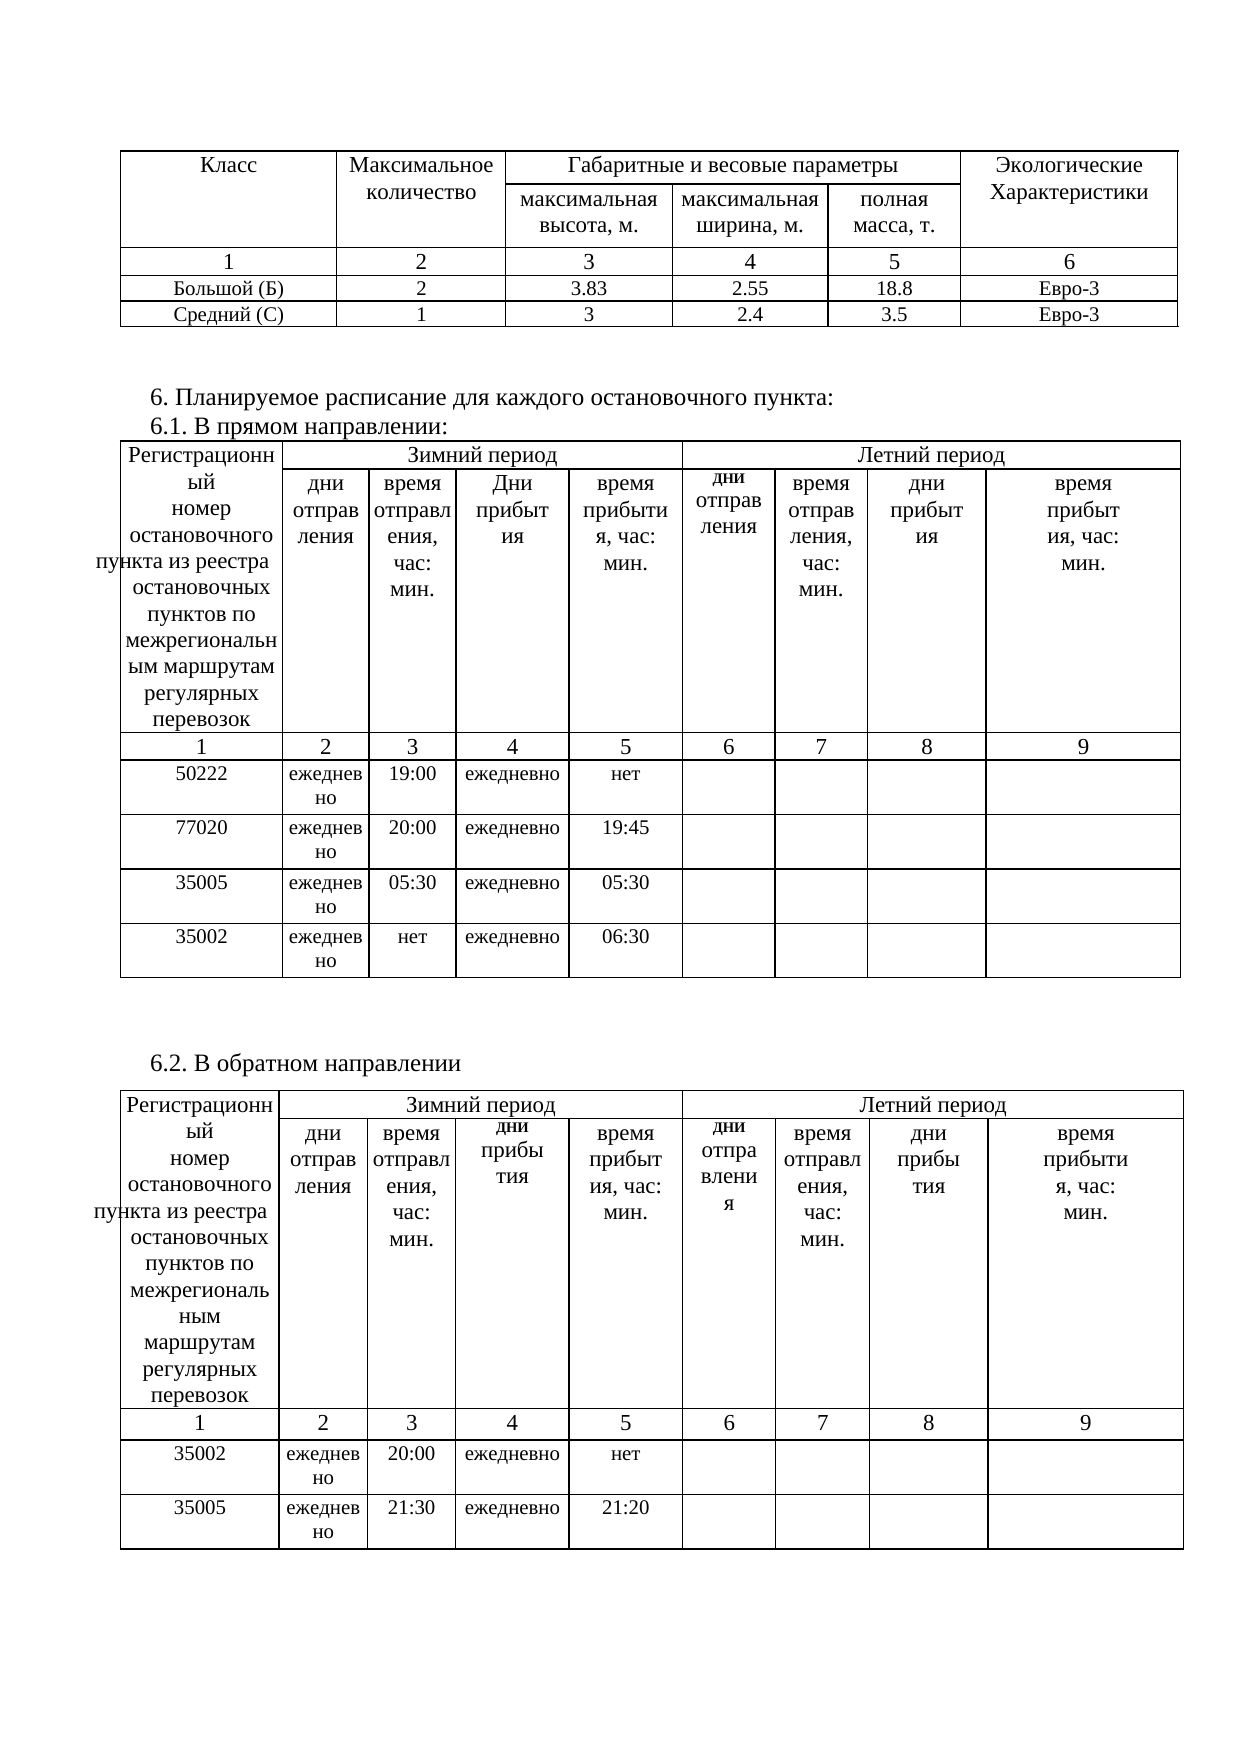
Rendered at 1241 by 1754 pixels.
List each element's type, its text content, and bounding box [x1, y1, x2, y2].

table_cell ежедневно [283, 761, 368, 814]
table_cell время отправл ения, час: мин. [776, 1119, 869, 1407]
table_cell 35005 [121, 1495, 278, 1548]
table_cell 21:30 [368, 1495, 455, 1548]
table_cell [776, 870, 867, 922]
table_cell [776, 924, 867, 977]
table_cell [776, 815, 867, 868]
table_cell дни прибыт ия [868, 470, 985, 731]
table_cell максимальная ширина, м. [673, 185, 827, 247]
table_cell 35005 [121, 870, 282, 922]
table_cell 3 [506, 302, 672, 326]
table_cell время отправл ения, час: мин. [368, 1119, 455, 1407]
table_header Регистрационный номер остановочного пункта из реестра остановочных пунктов по межрегиональным маршрутам регулярных перевозок [121, 442, 282, 731]
table_cell 18.8 [829, 276, 960, 300]
table_cell Евро-3 [961, 276, 1177, 300]
table_cell 05:30 [370, 870, 455, 922]
table_cell 7 [776, 1409, 869, 1439]
table_cell 3 [506, 248, 672, 274]
table_cell время прибыт ия, час: мин. [570, 1119, 682, 1407]
table_cell [776, 1495, 869, 1548]
table_cell 8 [868, 733, 985, 759]
table_cell ежедневно [456, 1495, 568, 1548]
table_cell 8 [870, 1409, 987, 1439]
table_header Класс [121, 152, 336, 247]
table_cell время прибыти я, час: мин. [570, 470, 682, 731]
text 6. Планируемое расписание для каждого остановочного пункта: [150, 382, 1090, 411]
table_header Максимальное количество [337, 152, 505, 247]
table_cell [987, 815, 1180, 868]
table_cell 50222 [121, 761, 282, 814]
table_cell [870, 1495, 987, 1548]
table_cell полная масса, т. [829, 185, 960, 247]
table_cell 05:30 [570, 870, 682, 922]
table_header Летний период [683, 442, 1180, 468]
table_cell дни отправ ления [280, 1119, 367, 1407]
table_cell 3.5 [829, 302, 960, 326]
table_header Зимний период [283, 442, 682, 468]
table_cell [989, 1495, 1183, 1548]
table_cell 5 [829, 248, 960, 274]
table_cell ежедневно [280, 1441, 367, 1494]
table_cell 20:00 [368, 1441, 455, 1494]
table_cell ежедневно [457, 870, 568, 922]
table_cell [987, 924, 1180, 977]
table_cell 4 [457, 733, 568, 759]
table_cell 6 [683, 733, 774, 759]
table_cell ежедневно [283, 924, 368, 977]
table_cell 4 [673, 248, 827, 274]
table_cell 3 [370, 733, 455, 759]
table_cell 9 [987, 733, 1180, 759]
table_cell [683, 924, 774, 977]
table_cell ДНИ отпра влени я [683, 1119, 775, 1407]
table_cell 19:00 [370, 761, 455, 814]
table_cell максимальная высота, м. [506, 185, 672, 247]
table_cell время прибыти я, час: мин. [989, 1119, 1183, 1407]
table_cell время отправл ения, час: мин. [370, 470, 455, 731]
text 6.1. В прямом направлении: [150, 411, 1090, 440]
table_cell ежедневно [457, 815, 568, 868]
table_cell [683, 815, 774, 868]
table_cell ДНИ отправ ления [683, 470, 774, 731]
table_cell 2 [337, 276, 505, 300]
table_cell 1 [121, 248, 336, 274]
table_cell [776, 761, 867, 814]
table_cell [987, 761, 1180, 814]
table_cell ежедневно [457, 761, 568, 814]
table_cell 9 [989, 1409, 1183, 1439]
table_cell ежедневно [283, 815, 368, 868]
table_cell [868, 815, 985, 868]
table_cell 1 [121, 1409, 278, 1439]
table_cell нет [570, 1441, 682, 1494]
table_cell 1 [121, 733, 282, 759]
table_cell 3 [368, 1409, 455, 1439]
table_header Зимний период [280, 1091, 682, 1118]
table_cell Евро-3 [961, 302, 1177, 326]
table_cell 5 [570, 1409, 682, 1439]
table_cell 6 [683, 1409, 775, 1439]
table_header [121, 1091, 278, 1407]
text 6.2. В обратном направлении [150, 1048, 1090, 1077]
table_cell нет [570, 761, 682, 814]
table_cell 4 [456, 1409, 568, 1439]
table_cell [989, 1441, 1183, 1494]
table_cell 3.83 [506, 276, 672, 300]
table_cell нет [370, 924, 455, 977]
table_cell 35002 [121, 924, 282, 977]
table_cell 77020 [121, 815, 282, 868]
table_cell Большой (Б) [121, 276, 336, 300]
table_cell [868, 924, 985, 977]
table_header Летний период [683, 1091, 1183, 1118]
table_cell 2.4 [673, 302, 827, 326]
table_header Габаритные и весовые параметры [506, 152, 960, 183]
table_cell [868, 870, 985, 922]
table_cell [776, 1441, 869, 1494]
table_cell 2 [283, 733, 368, 759]
table_cell [870, 1441, 987, 1494]
table_cell [868, 761, 985, 814]
table_cell [987, 870, 1180, 922]
table_cell 35002 [121, 1441, 278, 1494]
table_cell 5 [570, 733, 682, 759]
table_cell [683, 870, 774, 922]
table_cell время прибыт ия, час: мин. [987, 470, 1180, 731]
table_cell 2.55 [673, 276, 827, 300]
table_cell ежедневно [457, 924, 568, 977]
table_cell 2 [280, 1409, 367, 1439]
table_cell 20:00 [370, 815, 455, 868]
table_cell ежедневно [280, 1495, 367, 1548]
table_cell 21:20 [570, 1495, 682, 1548]
table_cell ДНИ прибы тия [456, 1119, 568, 1407]
table_cell дни прибы тия [870, 1119, 987, 1407]
table_cell 19:45 [570, 815, 682, 868]
table_cell Средний (С) [121, 302, 336, 326]
table_cell 06:30 [570, 924, 682, 977]
table_cell [683, 761, 774, 814]
table_cell Дни прибыт ия [457, 470, 568, 731]
table_cell [683, 1495, 775, 1548]
table_cell ежедневно [283, 870, 368, 922]
table_cell [683, 1441, 775, 1494]
table_cell дни отправ ления [283, 470, 368, 731]
table_cell время отправ ления, час: мин. [776, 470, 867, 731]
table_cell 7 [776, 733, 867, 759]
table_header Экологические Характеристики [961, 152, 1177, 247]
table_cell 2 [337, 248, 505, 274]
table_cell ежедневно [456, 1441, 568, 1494]
table_cell 1 [337, 302, 505, 326]
table_cell 6 [961, 248, 1177, 274]
